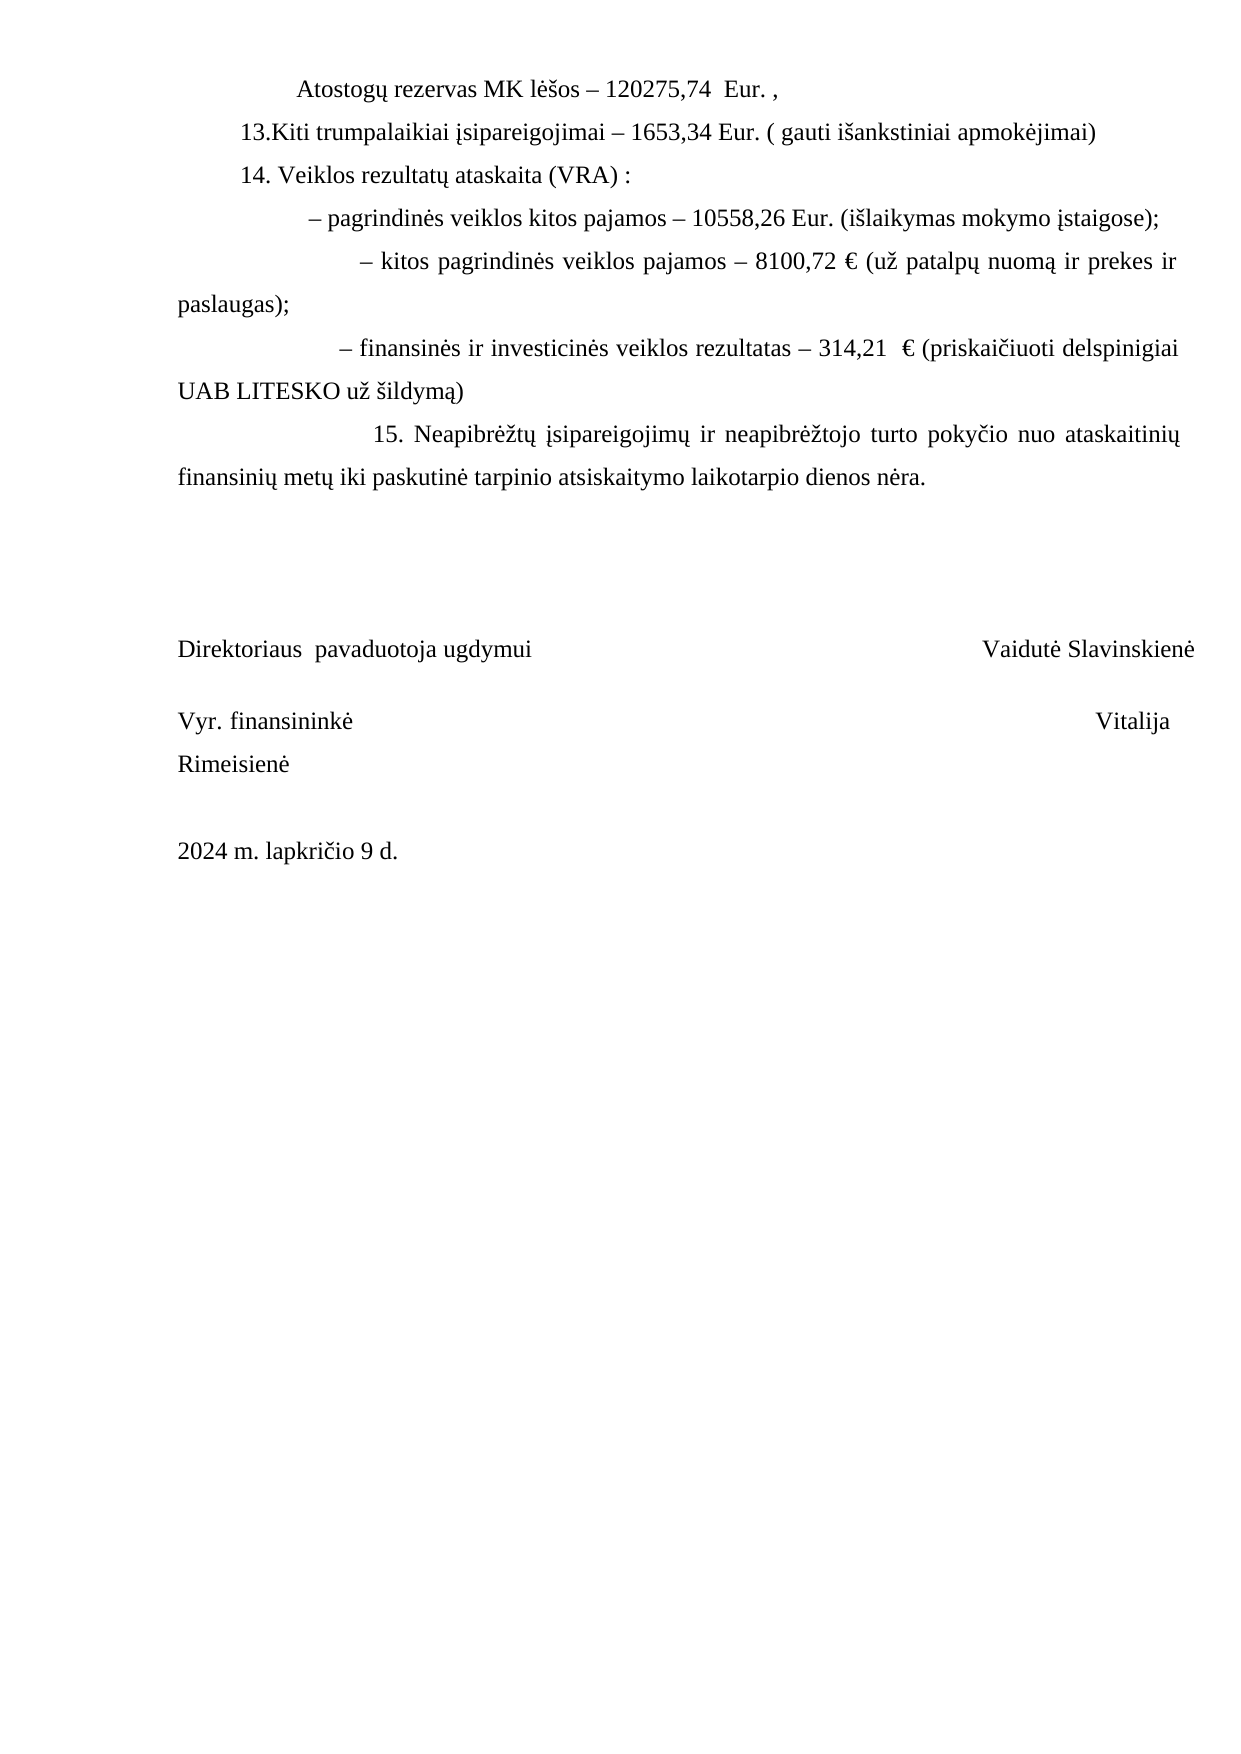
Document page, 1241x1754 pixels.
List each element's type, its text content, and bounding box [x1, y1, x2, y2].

text 13.Kiti trumpalaikiai įsipareigojimai – 1653,34 Eur. ( gauti išankstiniai apmokėjimai) [202, 117, 1181, 146]
text – pagrindinės veiklos kitos pajamos – 10558,26 Eur. (išlaikymas mokymo įstaigose); [177, 203, 1181, 232]
text 15. Neapibrėžtų įsipareigojimų ir neapibrėžtojo turto pokyčio nuo ataskaitinių finansinių metų iki paskutinė tarpinio atsiskaitymo laikotarpio dienos nėra. [177, 419, 1181, 491]
text Vyr. finansininkė Vitalija Rimeisienė [177, 706, 1181, 778]
table_header Direktoriaus pavaduotoja ugdymui Vaidutė Slavinskienė [174, 635, 1226, 663]
text – finansinės ir investicinės veiklos rezultatas – 314,21 € (priskaičiuoti delspinigiai UAB LITESKO už šildymą) [177, 333, 1181, 404]
text 14. Veiklos rezultatų ataskaita (VRA) : [177, 160, 1181, 189]
text Atostogų rezervas MK lėšos – 120275,74 Eur. , [202, 74, 1181, 103]
text – kitos pagrindinės veiklos pajamos – 8100,72 € (už patalpų nuomą ir prekes ir paslaugas); [177, 246, 1181, 318]
text 2024 m. lapkričio 9 d. [177, 836, 1181, 864]
